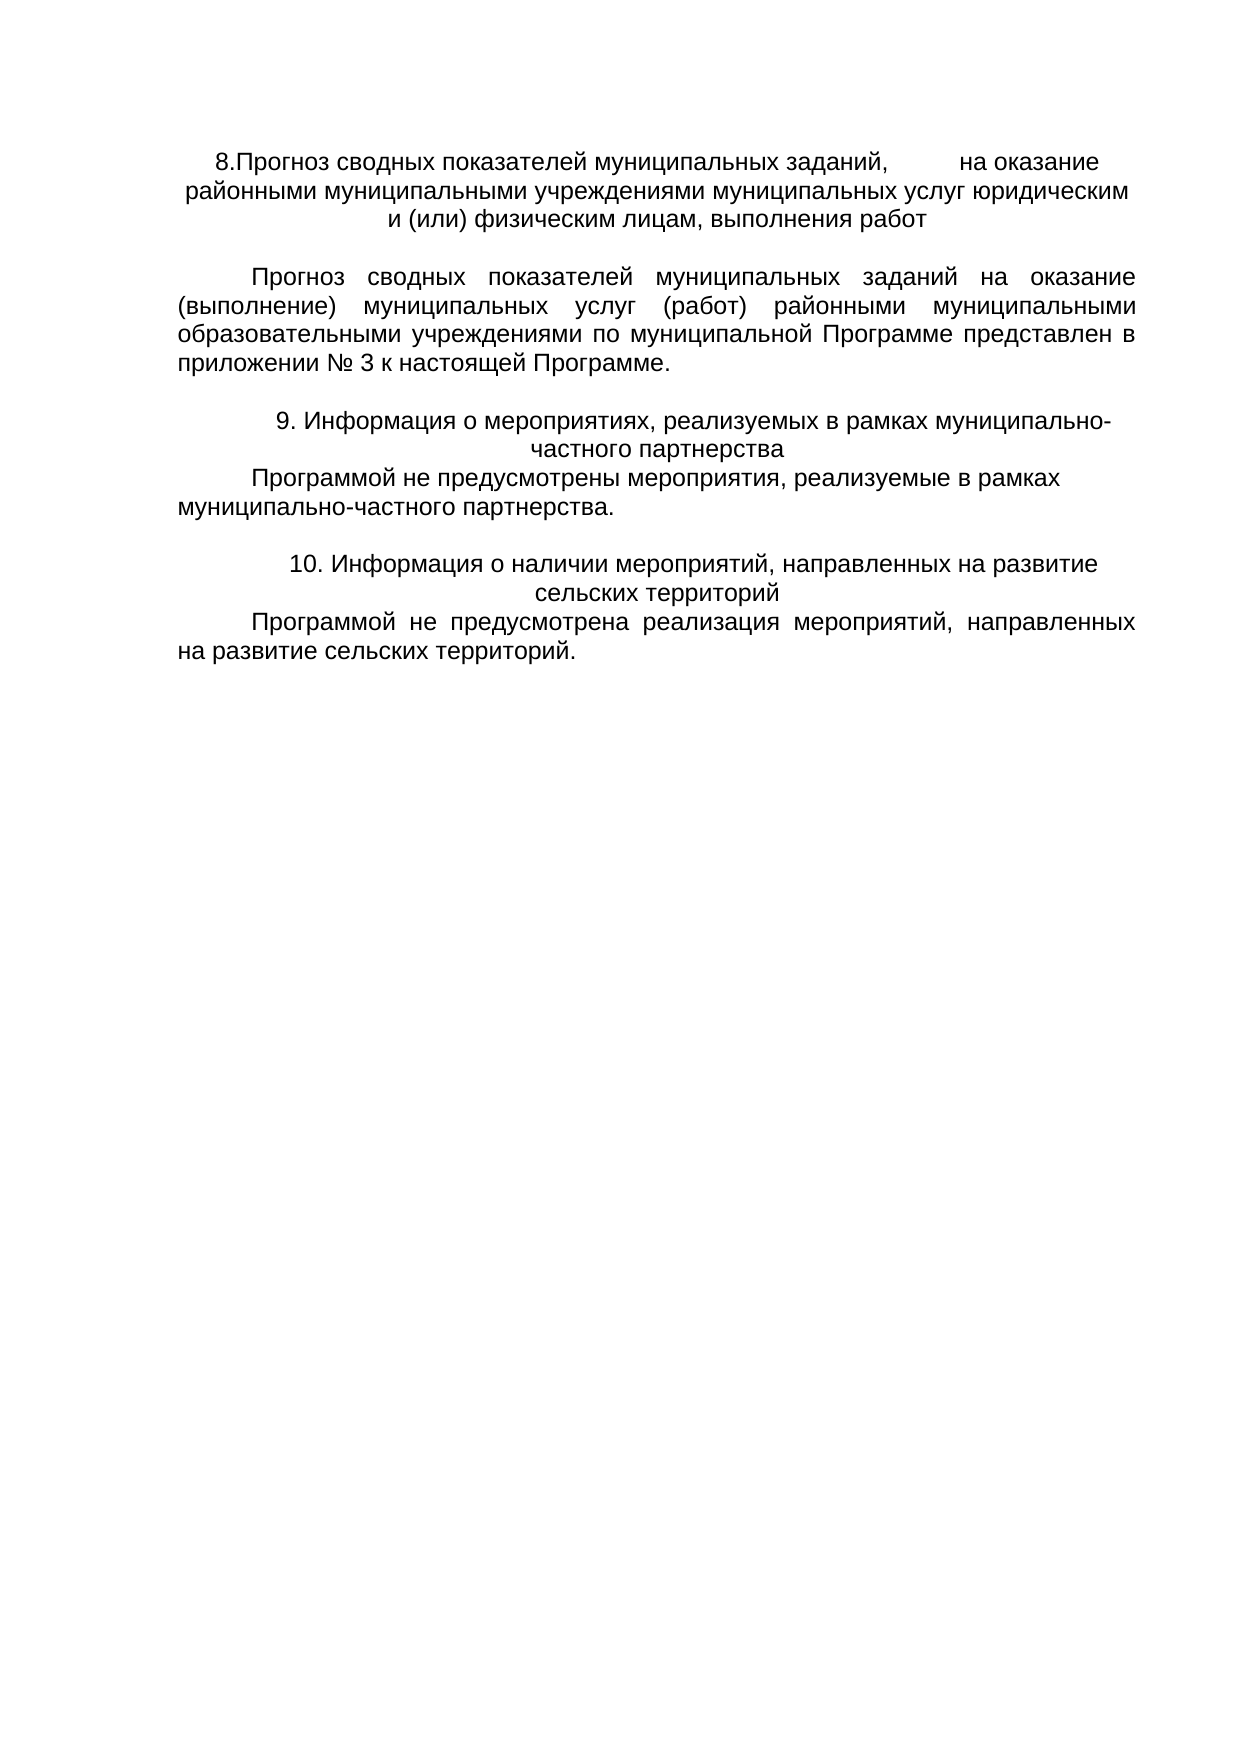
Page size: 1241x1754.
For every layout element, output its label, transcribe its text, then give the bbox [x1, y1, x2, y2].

text Программой не предусмотрены мероприятия, реализуемые в рамках [177, 463, 1137, 492]
text 8.Прогноз сводных показателей муниципальных заданий, на оказание районными муниципальными учреждениями муниципальных услуг юридическим и (или) физическим лицам, выполнения работ [177, 147, 1137, 233]
text муниципально-частного партнерства. [177, 492, 1137, 521]
text Прогноз сводных показателей муниципальных заданий на оказание (выполнение) муниципальных услуг (работ) районными муниципальными образовательными учреждениями по муниципальной Программе представлен в приложении № 3 к настоящей Программе. [177, 262, 1137, 377]
text 9. Информация о мероприятиях, реализуемых в рамках муниципально-частного партнерства [177, 406, 1137, 463]
text 10. Информация о наличии мероприятий, направленных на развитие сельских территорий [177, 549, 1137, 607]
text Программой не предусмотрена реализация мероприятий, направленных на развитие сельских территорий. [177, 607, 1137, 664]
